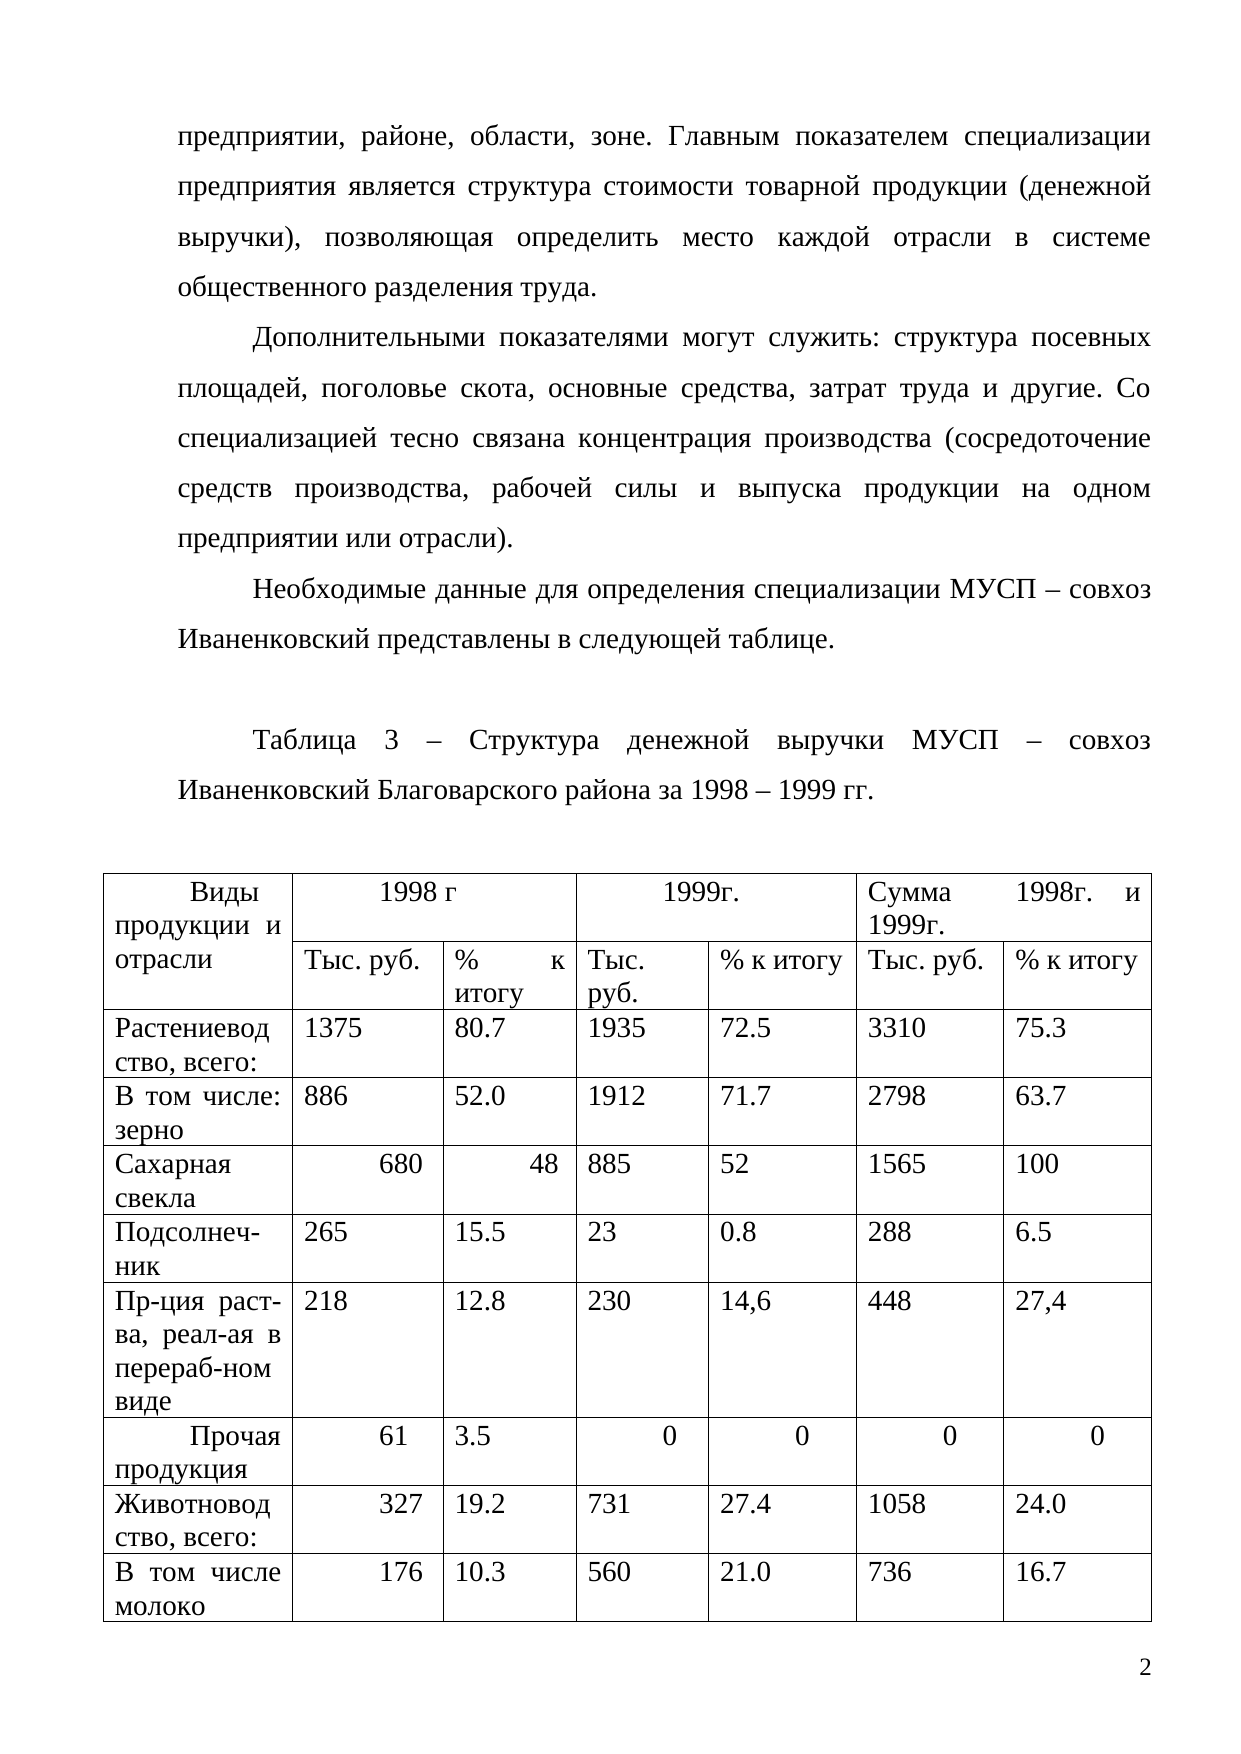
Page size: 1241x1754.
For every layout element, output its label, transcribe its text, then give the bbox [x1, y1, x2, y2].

table_cell 176 [293, 1554, 443, 1621]
table_cell 52 [709, 1146, 856, 1213]
table_cell 1375 [293, 1010, 443, 1077]
table_cell 885 [577, 1146, 708, 1213]
table_cell 327 [293, 1486, 443, 1553]
table_cell Растениеводство, всего: [104, 1010, 292, 1077]
text Дополнительными показателями могут служить: структура посевных площадей, поголовье скота, основные средства, затрат труда и другие. Со специализацией тесно связана концентрация производства (сосредоточение средств производства, рабочей силы и выпуска продукции на одном предприятии или отрасли). [177, 319, 1152, 554]
table_cell 15.5 [444, 1215, 576, 1282]
table_cell 23 [577, 1215, 708, 1282]
table_cell 16.7 [1004, 1554, 1151, 1621]
table_cell 448 [857, 1283, 1003, 1417]
table_cell В том числе: зерно [104, 1078, 292, 1145]
table_cell Пр-ция раст-ва, реал-ая в перераб-ном виде [104, 1283, 292, 1417]
table_cell 12.8 [444, 1283, 576, 1417]
table_cell 27.4 [709, 1486, 856, 1553]
table_cell 75.3 [1004, 1010, 1151, 1077]
table_cell 21.0 [709, 1554, 856, 1621]
table_cell 71.7 [709, 1078, 856, 1145]
table_cell Тыс. руб. [857, 942, 1003, 1009]
table_cell % к итогу [709, 942, 856, 1009]
table_cell Прочая продукция [104, 1418, 292, 1485]
table_cell 1565 [857, 1146, 1003, 1213]
table_cell Сахарная свекла [104, 1146, 292, 1213]
table_header 1998 г [293, 874, 576, 941]
table_cell 6.5 [1004, 1215, 1151, 1282]
table_cell 61 [293, 1418, 443, 1485]
table_cell 52.0 [444, 1078, 576, 1145]
table_cell 63.7 [1004, 1078, 1151, 1145]
table_cell 288 [857, 1215, 1003, 1282]
table_cell Животноводство, всего: [104, 1486, 292, 1553]
table_cell % к итогу [444, 942, 576, 1009]
table_cell 80.7 [444, 1010, 576, 1077]
table_header Сумма 1998г. и 1999г. [857, 874, 1151, 941]
table_cell 265 [293, 1215, 443, 1282]
table_cell Тыс. руб. [577, 942, 708, 1009]
table_cell 2798 [857, 1078, 1003, 1145]
table_cell % к итогу [1004, 942, 1151, 1009]
table_cell 100 [1004, 1146, 1151, 1213]
table_cell В том числе молоко [104, 1554, 292, 1621]
table_cell 3.5 [444, 1418, 576, 1485]
table_cell 886 [293, 1078, 443, 1145]
table_cell 731 [577, 1486, 708, 1553]
text Таблица 3 – Структура денежной выручки МУСП – совхоз Иваненковский Благоварского района за 1998 – 1999 гг. [177, 722, 1152, 806]
table_cell 3310 [857, 1010, 1003, 1077]
table_cell 0 [857, 1418, 1003, 1485]
table_cell 0 [1004, 1418, 1151, 1485]
table_cell 24.0 [1004, 1486, 1151, 1553]
table_header Виды продукции и отрасли [104, 874, 292, 1009]
table_cell 0.8 [709, 1215, 856, 1282]
table_cell Тыс. руб. [293, 942, 443, 1009]
table_cell 218 [293, 1283, 443, 1417]
table_cell 0 [709, 1418, 856, 1485]
table_header 1999г. [577, 874, 856, 941]
table_cell 230 [577, 1283, 708, 1417]
table_cell 72.5 [709, 1010, 856, 1077]
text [177, 118, 1152, 303]
table_cell 736 [857, 1554, 1003, 1621]
table_cell 1058 [857, 1486, 1003, 1553]
table_cell 680 [293, 1146, 443, 1213]
table_cell 14,6 [709, 1283, 856, 1417]
table_cell 10.3 [444, 1554, 576, 1621]
text Необходимые данные для определения специализации МУСП – совхоз Иваненковский представлены в следующей таблице. [177, 571, 1152, 655]
table_cell 1935 [577, 1010, 708, 1077]
table_cell 19.2 [444, 1486, 576, 1553]
table_cell 27,4 [1004, 1283, 1151, 1417]
table_cell 1912 [577, 1078, 708, 1145]
table_cell Подсолнеч-ник [104, 1215, 292, 1282]
table_cell 560 [577, 1554, 708, 1621]
table_cell 48 [444, 1146, 576, 1213]
table_cell 0 [577, 1418, 708, 1485]
